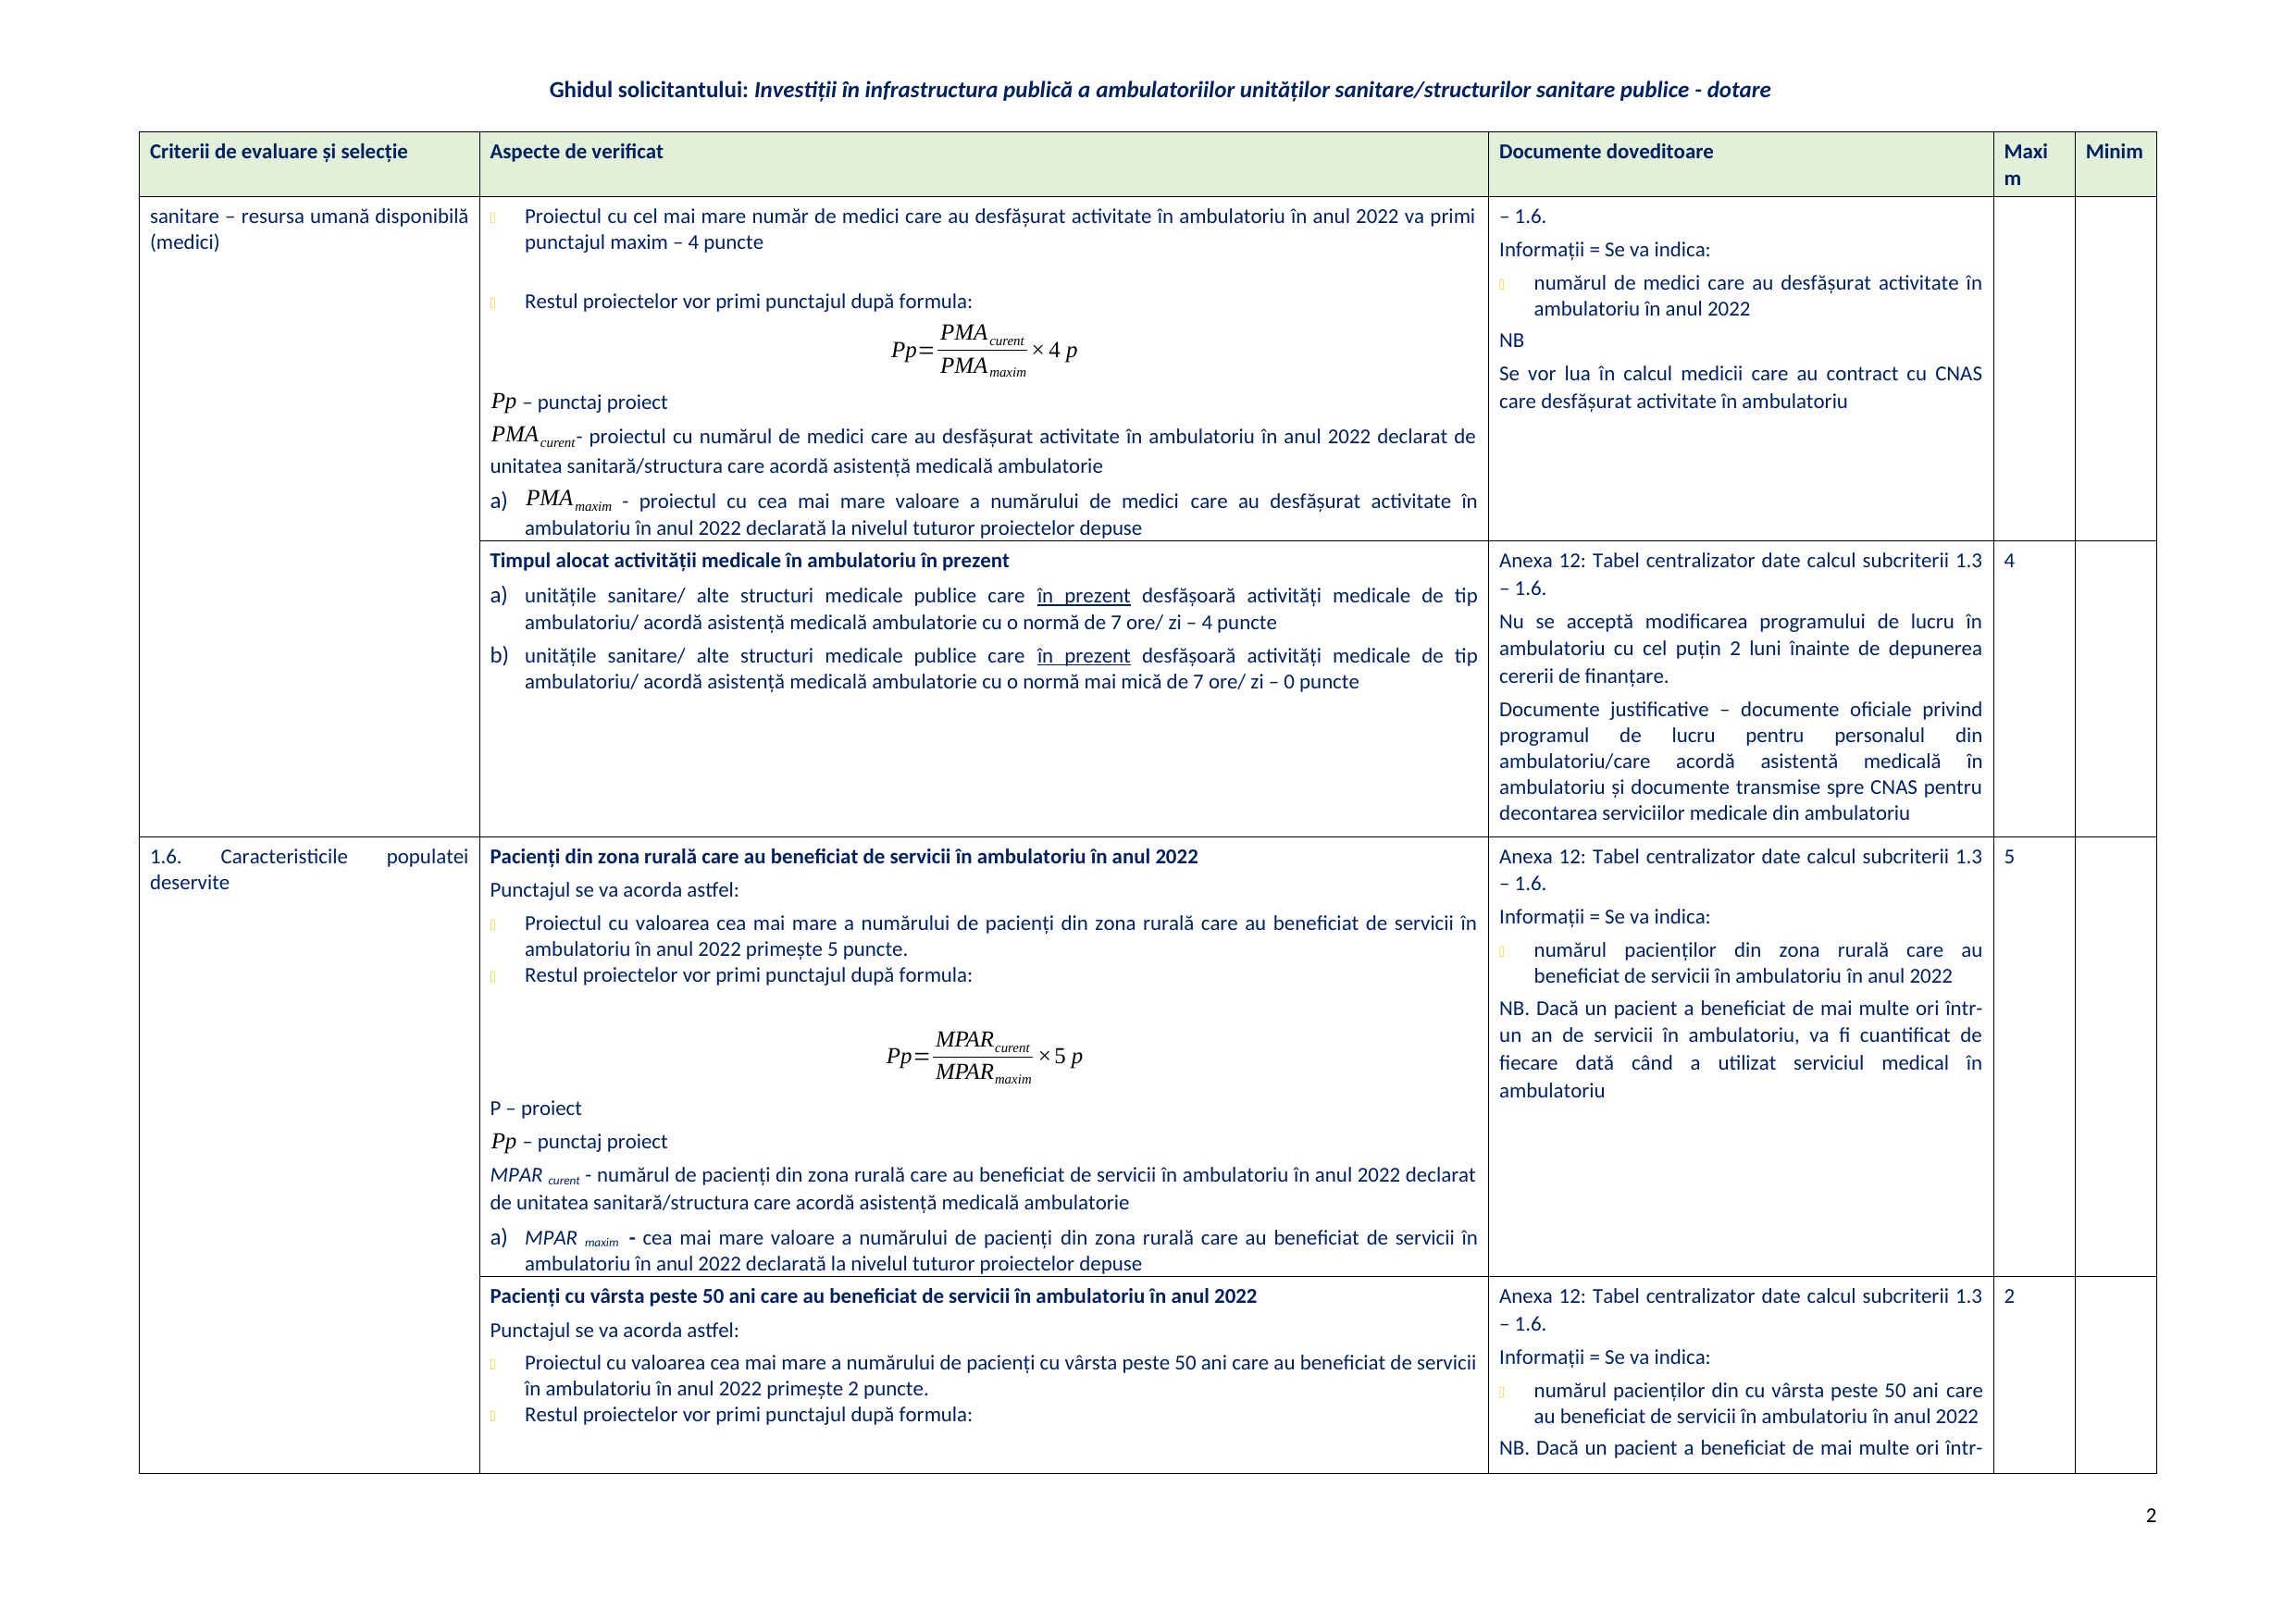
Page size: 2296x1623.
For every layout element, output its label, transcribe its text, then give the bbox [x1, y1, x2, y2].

table_header Maxim [1994, 132, 2075, 196]
table_cell 1.6. Caracteristicile populatei deservite [140, 837, 479, 1473]
table_cell 5 [1994, 837, 2075, 1276]
table_cell [2076, 837, 2156, 1276]
table_cell [2076, 541, 2156, 836]
table_cell 4 [1994, 197, 2075, 540]
table_cell Pacienți din zona rurală care au beneficiat de servicii în ambulatoriu în anul 2022 Punctajul se va acorda astfel: Proiectul cu valoarea cea mai mare a numărului de pacienți din zona rurală care au beneficiat de servicii în ambulatoriu în anul 2022 primește 5 puncte. Restul proiectelor vor primi punctajul după formula: P – proiect – punctaj proiect MPAR curent - numărul de pacienți din zona rurală care au beneficiat de servicii în ambulatoriu în anul 2022 declarat de unitatea sanitară/structura care acordă asistență medicală ambulatorie MPAR maxim - cea mai mare valoare a numărului de pacienți din zona rurală care au beneficiat de servicii în ambulatoriu în anul 2022 declarată la nivelul tuturor proiectelor depuse [480, 837, 1488, 1276]
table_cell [480, 1277, 1488, 1473]
table_header Documente doveditoare [1489, 132, 1993, 196]
table_cell [2076, 1277, 2156, 1473]
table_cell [140, 197, 479, 836]
table_cell [2076, 197, 2156, 540]
table_header Criterii de evaluare și selecție [140, 132, 479, 196]
table_cell 2 [1994, 1277, 2075, 1473]
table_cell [1489, 1277, 1993, 1473]
table_cell Anexa 12: Tabel centralizator date calcul subcriterii 1.3 – 1.6. Informații = Se va indica: numărul pacienților din zona rurală care au beneficiat de servicii în ambulatoriu în anul 2022 NB. Dacă un pacient a beneficiat de mai multe ori într-un an de servicii în ambulatoriu, va fi cuantificat de fiecare dată când a utilizat serviciul medical în ambulatoriu [1489, 837, 1993, 1276]
table_cell 4 [1994, 541, 2075, 836]
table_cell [480, 197, 1488, 540]
table_header Minim [2076, 132, 2156, 196]
table_cell Anexa 12: Tabel centralizator date calcul subcriterii 1.3 – 1.6. Nu se acceptă modificarea programului de lucru în ambulatoriu cu cel puțin 2 luni înainte de depunerea cererii de finanțare. Documente justificative – documente oficiale privind programul de lucru pentru personalul din ambulatoriu/care acordă asistentă medicală în ambulatoriu și documente transmise spre CNAS pentru decontarea serviciilor medicale din ambulatoriu [1489, 541, 1993, 836]
table_header Aspecte de verificat [480, 132, 1488, 196]
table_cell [1489, 197, 1993, 540]
table_cell Timpul alocat activității medicale în ambulatoriu în prezent unitățile sanitare/ alte structuri medicale publice care în prezent desfășoară activități medicale de tip ambulatoriu/ acordă asistență medicală ambulatorie cu o normă de 7 ore/ zi – 4 puncte unitățile sanitare/ alte structuri medicale publice care în prezent desfășoară activități medicale de tip ambulatoriu/ acordă asistență medicală ambulatorie cu o normă mai mică de 7 ore/ zi – 0 puncte [480, 541, 1488, 836]
